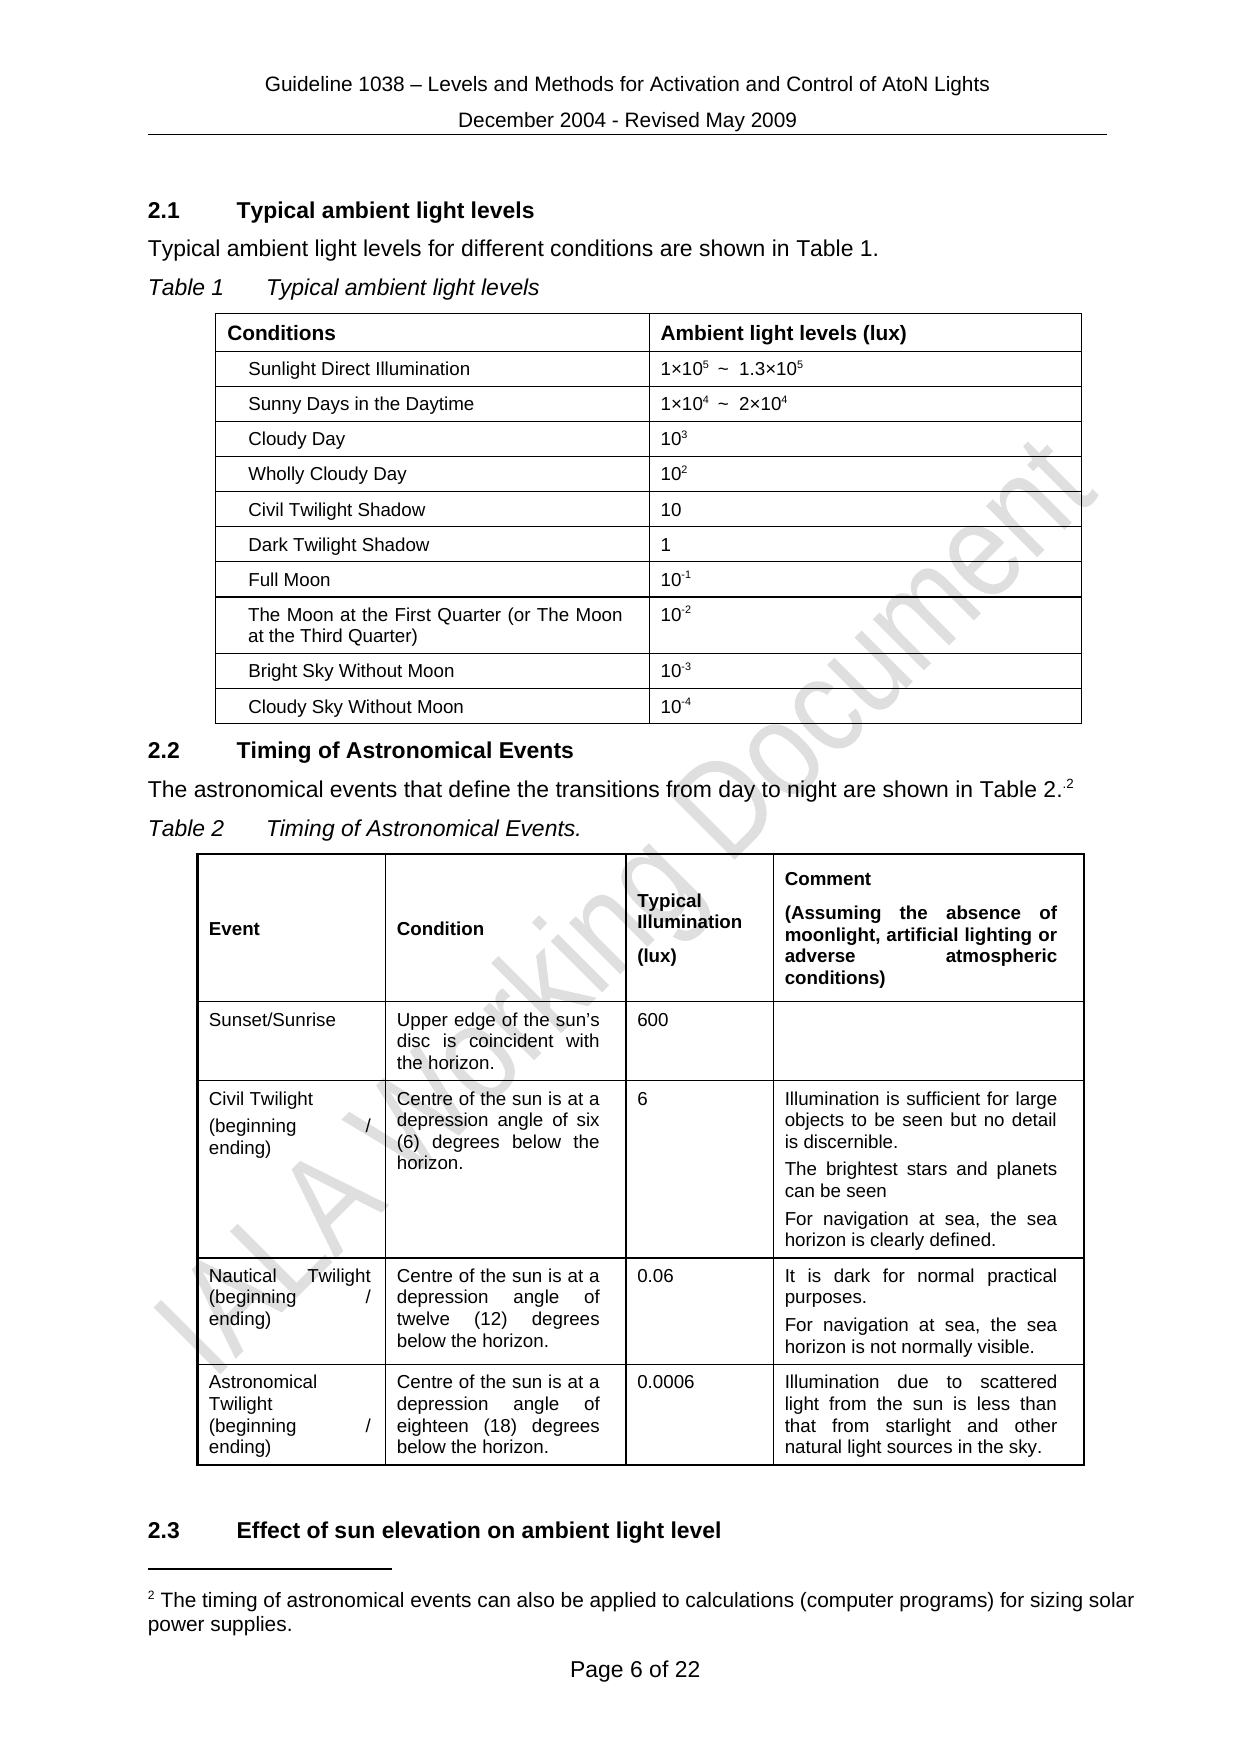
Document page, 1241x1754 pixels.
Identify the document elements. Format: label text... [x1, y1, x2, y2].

table_cell Wholly Cloudy Day [216, 457, 649, 491]
table_header Ambient light levels (lux) [650, 314, 1081, 351]
table_cell 10-1 [650, 562, 1081, 596]
table_header Event [199, 855, 385, 1001]
subtitle Effect of sun elevation on ambient light level [148, 1517, 1107, 1544]
subtitle Timing of Astronomical Events [148, 737, 1107, 763]
table_cell Full Moon [216, 562, 649, 596]
subtitle Typical ambient light levels [148, 197, 1107, 223]
table_cell Sunny Days in the Daytime [216, 387, 649, 421]
table_cell Cloudy Sky Without Moon [216, 689, 649, 723]
text Typical ambient light levels [148, 274, 1107, 301]
table_cell Centre of the sun is at a depression angle of eighteen (18) degrees below the horizon. [386, 1365, 625, 1464]
table_cell 103 [650, 422, 1081, 456]
table_cell 1×104 ~ 2×104 [650, 387, 1081, 421]
table_cell It is dark for normal practical purposes. For navigation at sea, the sea horizon is not normally visible. [774, 1259, 1083, 1363]
table_cell 1 [650, 527, 1081, 561]
table_cell 6 [627, 1081, 773, 1257]
table_cell Illumination is sufficient for large objects to be seen but no detail is discernible. The brightest stars and planets can be seen For navigation at sea, the sea horizon is clearly defined. [774, 1081, 1083, 1257]
table_cell The Moon at the First Quarter (or The Moon at the Third Quarter) [216, 598, 649, 653]
table_cell 0.06 [627, 1259, 773, 1363]
table_cell 10 [650, 492, 1081, 526]
table_cell Cloudy Day [216, 422, 649, 456]
table_cell [774, 1002, 1083, 1079]
table_cell 10-4 [650, 689, 1081, 723]
table_cell Nautical Twilight (beginning / ending) [199, 1259, 385, 1363]
table_cell 600 [627, 1002, 773, 1079]
table_cell Illumination due to scattered light from the sun is less than that from starlight and other natural light sources in the sky. [774, 1365, 1083, 1464]
table_cell 102 [650, 457, 1081, 491]
table_header Comment (Assuming the absence of moonlight, artificial lighting or adverse atmospheric conditions) [774, 855, 1083, 1001]
table_cell 10-3 [650, 654, 1081, 688]
table_header Conditions [216, 314, 649, 351]
table_cell 0.0006 [627, 1365, 773, 1464]
text Timing of Astronomical Events. [148, 814, 1107, 841]
table_cell Upper edge of the sun’s disc is coincident with the horizon. [386, 1002, 625, 1079]
table_cell Dark Twilight Shadow [216, 527, 649, 561]
table_cell Sunlight Direct Illumination [216, 352, 649, 386]
table_header Typical Illumination (lux) [627, 855, 773, 1001]
table_header Condition [386, 855, 625, 1001]
table_cell Sunset/Sunrise [199, 1002, 385, 1079]
table_cell Bright Sky Without Moon [216, 654, 649, 688]
text Typical ambient light levels for different conditions are shown in Table 1. [148, 235, 1107, 262]
text The astronomical events that define the transitions from day to night are shown in Table 2.. [148, 776, 1107, 802]
table_cell 10-2 [650, 598, 1081, 653]
table_cell Civil Twilight (beginning / ending) [199, 1081, 385, 1257]
table_cell 1×105 ~ 1.3×105 [650, 352, 1081, 386]
table_cell Astronomical Twilight (beginning / ending) [199, 1365, 385, 1464]
table_cell Centre of the sun is at a depression angle of twelve (12) degrees below the horizon. [386, 1259, 625, 1363]
table_cell Civil Twilight Shadow [216, 492, 649, 526]
table_cell Centre of the sun is at a depression angle of six (6) degrees below the horizon. [386, 1081, 625, 1257]
